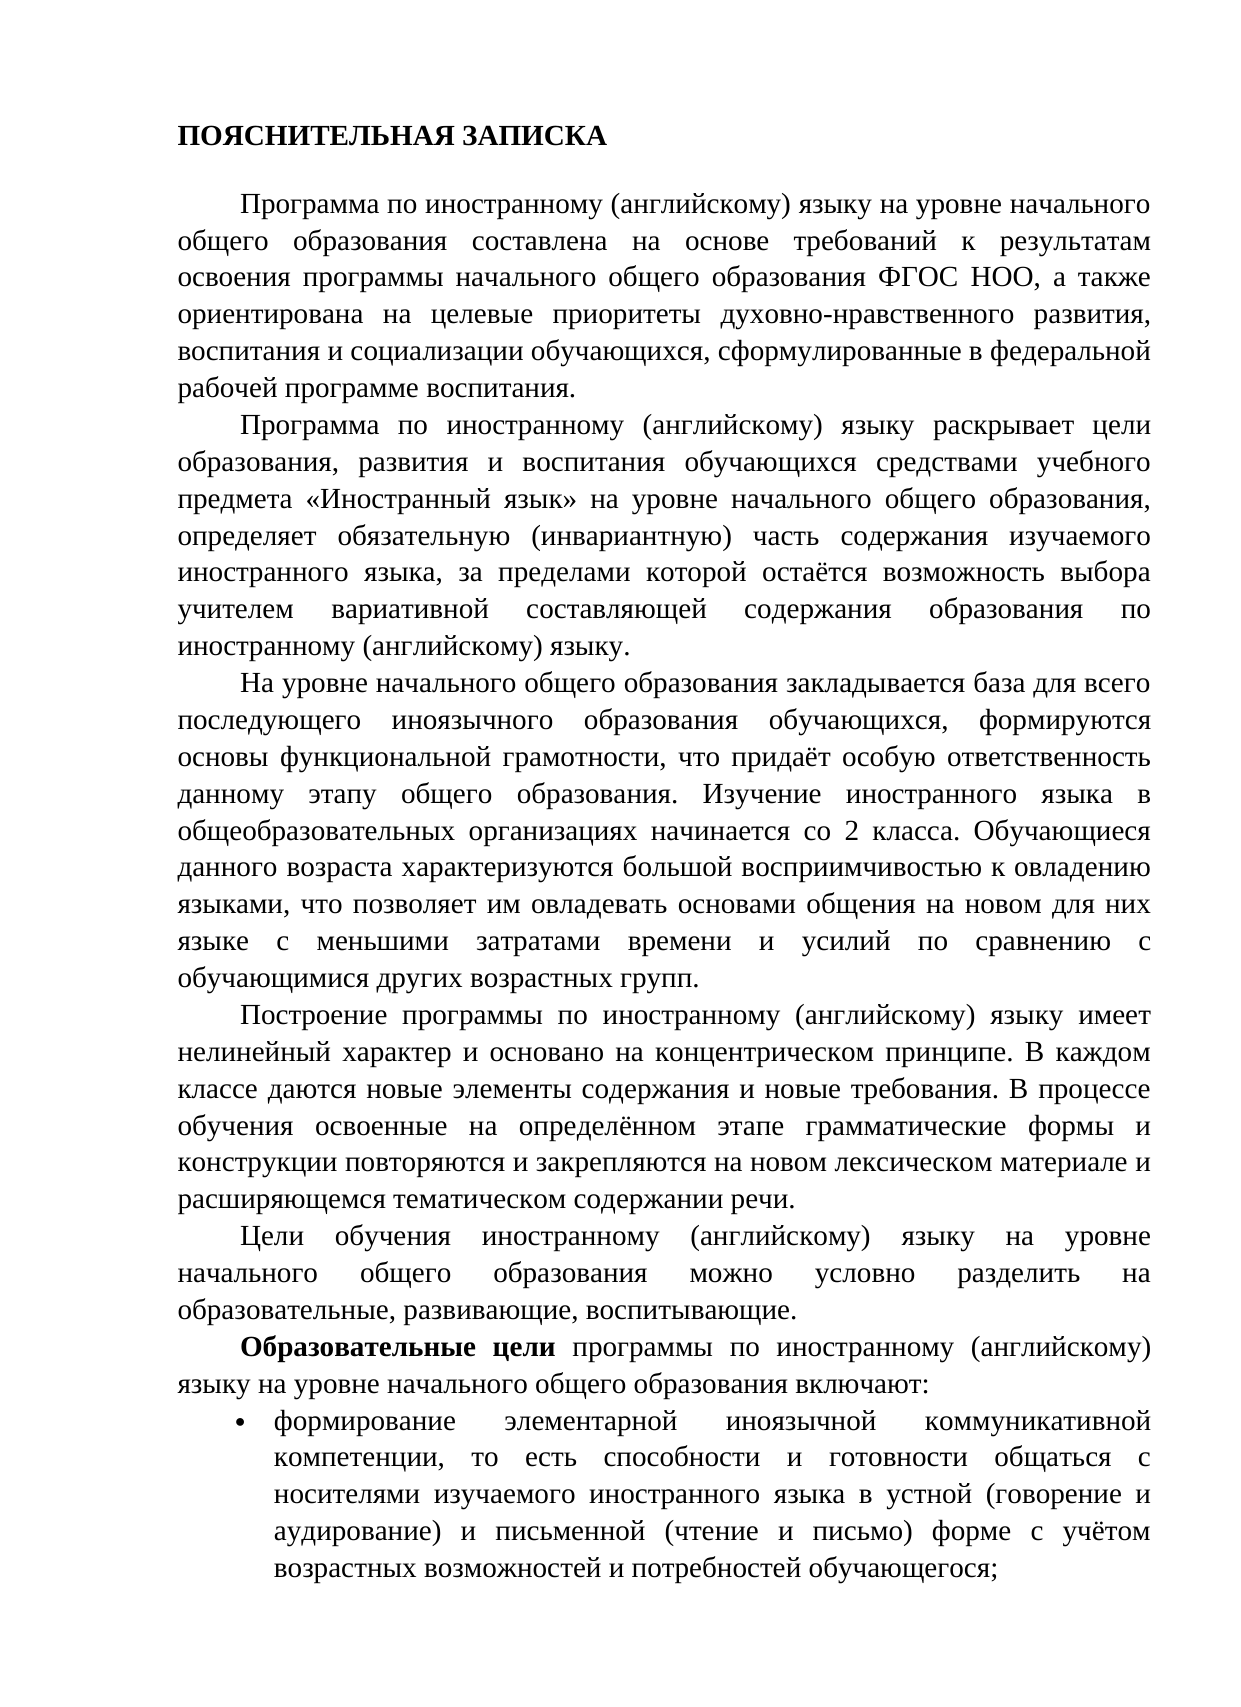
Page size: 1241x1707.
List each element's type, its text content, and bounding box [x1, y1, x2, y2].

text Программа по иностранному (английскому) языку на уровне начального общего образования составлена на основе требований к результатам освоения программы начального общего образования ФГОС НОО, а также ориентирована на целевые приоритеты духовно-нравственного развития, воспитания и социализации обучающихся, сформулированные в федеральной рабочей программе воспитания. [177, 186, 1152, 404]
text Цели обучения иностранному (английскому) языку на уровне начального общего образования можно условно разделить на образовательные, развивающие, воспитывающие. [177, 1218, 1152, 1326]
text Программа по иностранному (английскому) языку раскрывает цели образования, развития и воспитания обучающихся средствами учебного предмета «Иностранный язык» на уровне начального общего образования, определяет обязательную (инвариантную) часть содержания изучаемого иностранного языка, за пределами которой остаётся возможность выбора учителем вариативной составляющей содержания образования по иностранному (английскому) языку. [177, 407, 1152, 662]
text Построение программы по иностранному (английскому) языку имеет нелинейный характер и основано на концентрическом принципе. В каждом классе даются новые элементы содержания и новые требования. В процессе обучения освоенные на определённом этапе грамматические формы и конструкции повторяются и закрепляются на новом лексическом материале и расширяющемся тематическом содержании речи. [177, 997, 1152, 1215]
text ПОЯСНИТЕЛЬНАЯ ЗАПИСКА [177, 118, 1152, 152]
text Образовательные цели программы по иностранному (английскому) языку на уровне начального общего образования включают: [177, 1329, 1152, 1399]
text На уровне начального общего образования закладывается база для всего последующего иноязычного образования обучающихся, формируются основы функциональной грамотности, что придаёт особую ответственность данному этапу общего образования. Изучение иностранного языка в общеобразовательных организациях начинается со 2 класса. Обучающиеся данного возраста характеризуются большой восприимчивостью к овладению языками, что позволяет им овладевать основами общения на новом для них языке с меньшими затратами времени и усилий по сравнению с обучающимися других возрастных групп. [177, 665, 1152, 994]
list формирование элементарной иноязычной коммуникативной компетенции, то есть способности и готовности общаться с носителями изучаемого иностранного языка в устной (говорение и аудирование) и письменной (чтение и письмо) форме с учётом возрастных возможностей и потребностей обучающегося; [236, 1403, 1152, 1584]
